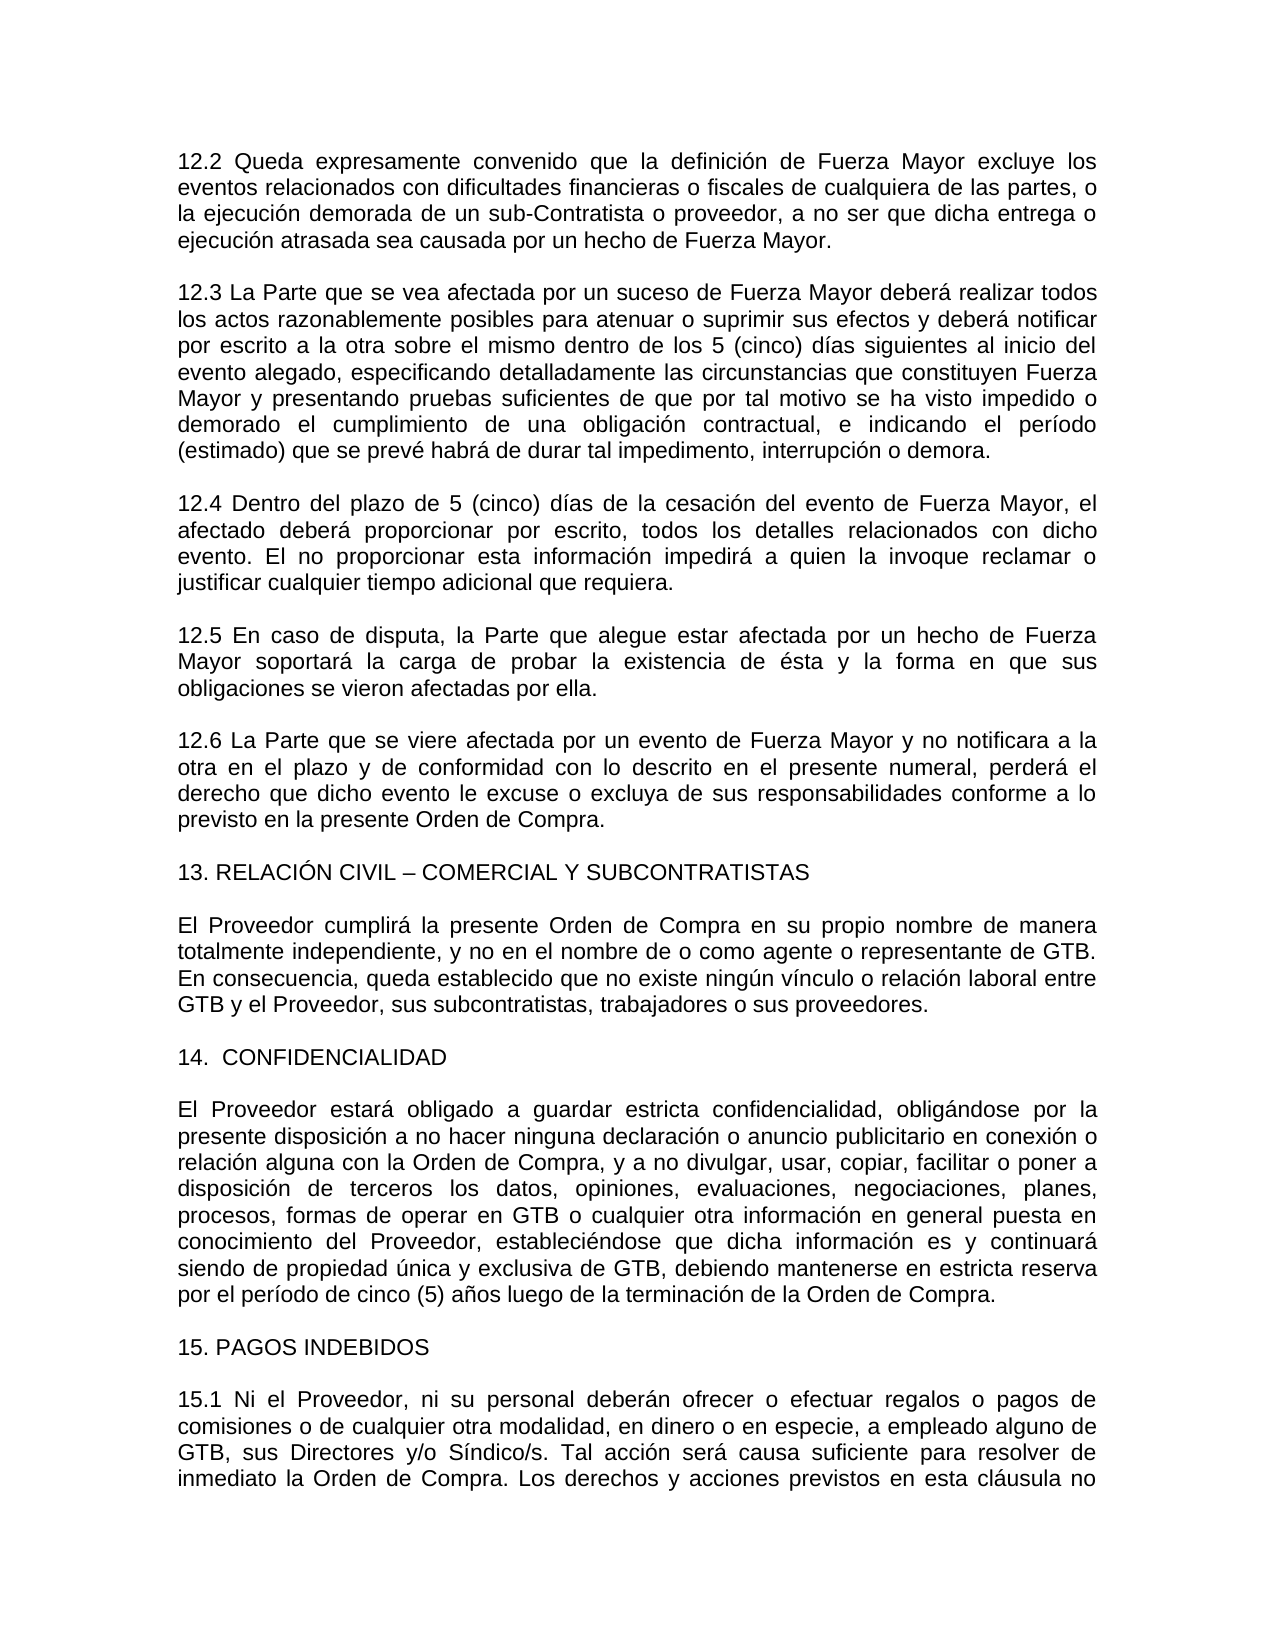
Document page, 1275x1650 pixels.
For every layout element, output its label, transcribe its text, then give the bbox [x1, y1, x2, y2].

text El Proveedor estará obligado a guardar estricta confidencialidad, obligándose por la presente disposición a no hacer ninguna declaración o anuncio publicitario en conexión o relación alguna con la Orden de Compra, y a no divulgar, usar, copiar, facilitar o poner a disposición de terceros los datos, opiniones, evaluaciones, negociaciones, planes, procesos, formas de operar en GTB o cualquier otra información en general puesta en conocimiento del Proveedor, estableciéndose que dicha información es y continuará siendo de propiedad única y exclusiva de GTB, debiendo mantenerse en estricta reserva por el período de cinco (5) años luego de la terminación de la Orden de Compra. [177, 1096, 1098, 1307]
text 14. CONFIDENCIALIDAD [177, 1044, 1098, 1070]
text 15. PAGOS INDEBIDOS [177, 1333, 1098, 1360]
text El Proveedor cumplirá la presente Orden de Compra en su propio nombre de manera totalmente independiente, y no en el nombre de o como agente o representante de GTB. En consecuencia, queda establecido que no existe ningún vínculo o relación laboral entre GTB y el Proveedor, sus subcontratistas, trabajadores o sus proveedores. [177, 912, 1098, 1017]
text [177, 1386, 1098, 1492]
text 12.3 La Parte que se vea afectada por un suceso de Fuerza Mayor deberá realizar todos los actos razonablemente posibles para atenuar o suprimir sus efectos y deberá notificar por escrito a la otra sobre el mismo dentro de los 5 (cinco) días siguientes al inicio del evento alegado, especificando detalladamente las circunstancias que constituyen Fuerza Mayor y presentando pruebas suficientes de que por tal motivo se ha visto impedido o demorado el cumplimiento de una obligación contractual, e indicando el período (estimado) que se prevé habrá de durar tal impedimento, interrupción o demora. [177, 279, 1098, 464]
text 12.2 Queda expresamente convenido que la definición de Fuerza Mayor excluye los eventos relacionados con dificultades financieras o fiscales de cualquiera de las partes, o la ejecución demorada de un sub-Contratista o proveedor, a no ser que dicha entrega o ejecución atrasada sea causada por un hecho de Fuerza Mayor. [177, 148, 1098, 253]
text 12.5 En caso de disputa, la Parte que alegue estar afectada por un hecho de Fuerza Mayor soportará la carga de probar la existencia de ésta y la forma en que sus obligaciones se vieron afectadas por ella. [177, 622, 1098, 701]
text 12.4 Dentro del plazo de 5 (cinco) días de la cesación del evento de Fuerza Mayor, el afectado deberá proporcionar por escrito, todos los detalles relacionados con dicho evento. El no proporcionar esta información impedirá a quien la invoque reclamar o justificar cualquier tiempo adicional que requiera. [177, 490, 1098, 596]
text 12.6 La Parte que se viere afectada por un evento de Fuerza Mayor y no notificara a la otra en el plazo y de conformidad con lo descrito en el presente numeral, perderá el derecho que dicho evento le excuse o excluya de sus responsabilidades conforme a lo previsto en la presente Orden de Compra. [177, 727, 1098, 833]
text 13. RELACIÓN CIVIL – COMERCIAL Y SUBCONTRATISTAS [177, 859, 1098, 886]
